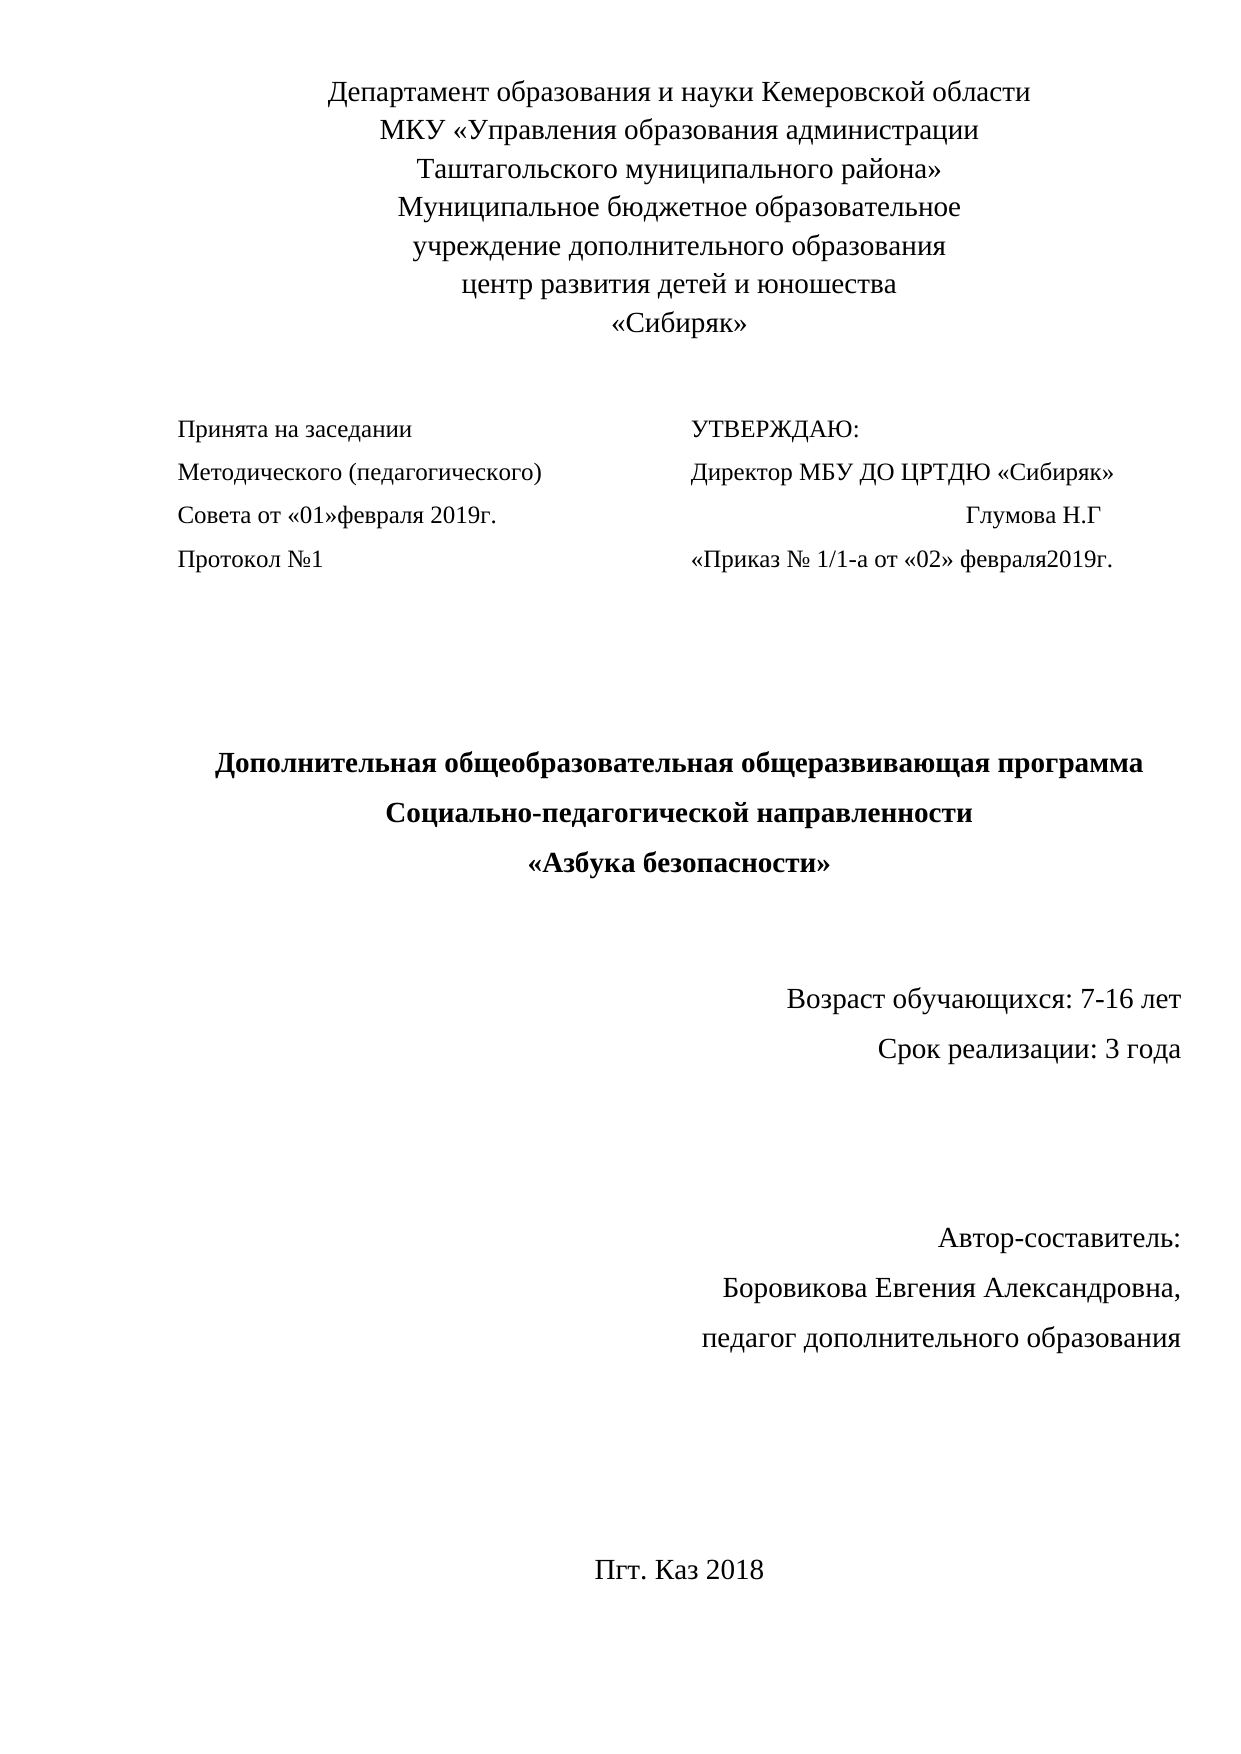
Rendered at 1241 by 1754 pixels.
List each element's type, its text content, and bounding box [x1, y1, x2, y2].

text Автор-составитель: [177, 1220, 1181, 1253]
text педагог дополнительного образования [177, 1320, 1181, 1354]
text Социально-педагогической направленности [177, 795, 1181, 828]
table_header УТВЕРЖДАЮ: Директор МБУ ДО ЦРТДЮ «Сибиряк» Глумова Н.Г «Приказ № 1/1-а от «02» февраля2019г. [679, 414, 1192, 586]
text «Азбука безопасности» [177, 845, 1181, 879]
text Боровикова Евгения Александровна, [177, 1270, 1181, 1303]
table_header Принята на заседании Методического (педагогического) Совета от «01»февраля 2019г. Протокол №1 [166, 414, 679, 586]
text «Сибиряк» [177, 305, 1181, 339]
text Муниципальное бюджетное образовательное [177, 189, 1181, 223]
text Срок реализации: 3 года [177, 1031, 1181, 1065]
text МКУ «Управления образования администрации [177, 112, 1181, 146]
text Департамент образования и науки Кемеровской области [177, 74, 1181, 107]
text Таштагольского муниципального района» [177, 151, 1181, 184]
text Возраст обучающихся: 7-16 лет [177, 981, 1181, 1014]
text Пгт. Каз 2018 [177, 1552, 1181, 1586]
text учреждение дополнительного образования [177, 228, 1181, 262]
text Дополнительная общеобразовательная общеразвивающая программа [177, 745, 1181, 778]
text центр развития детей и юношества [177, 267, 1181, 300]
